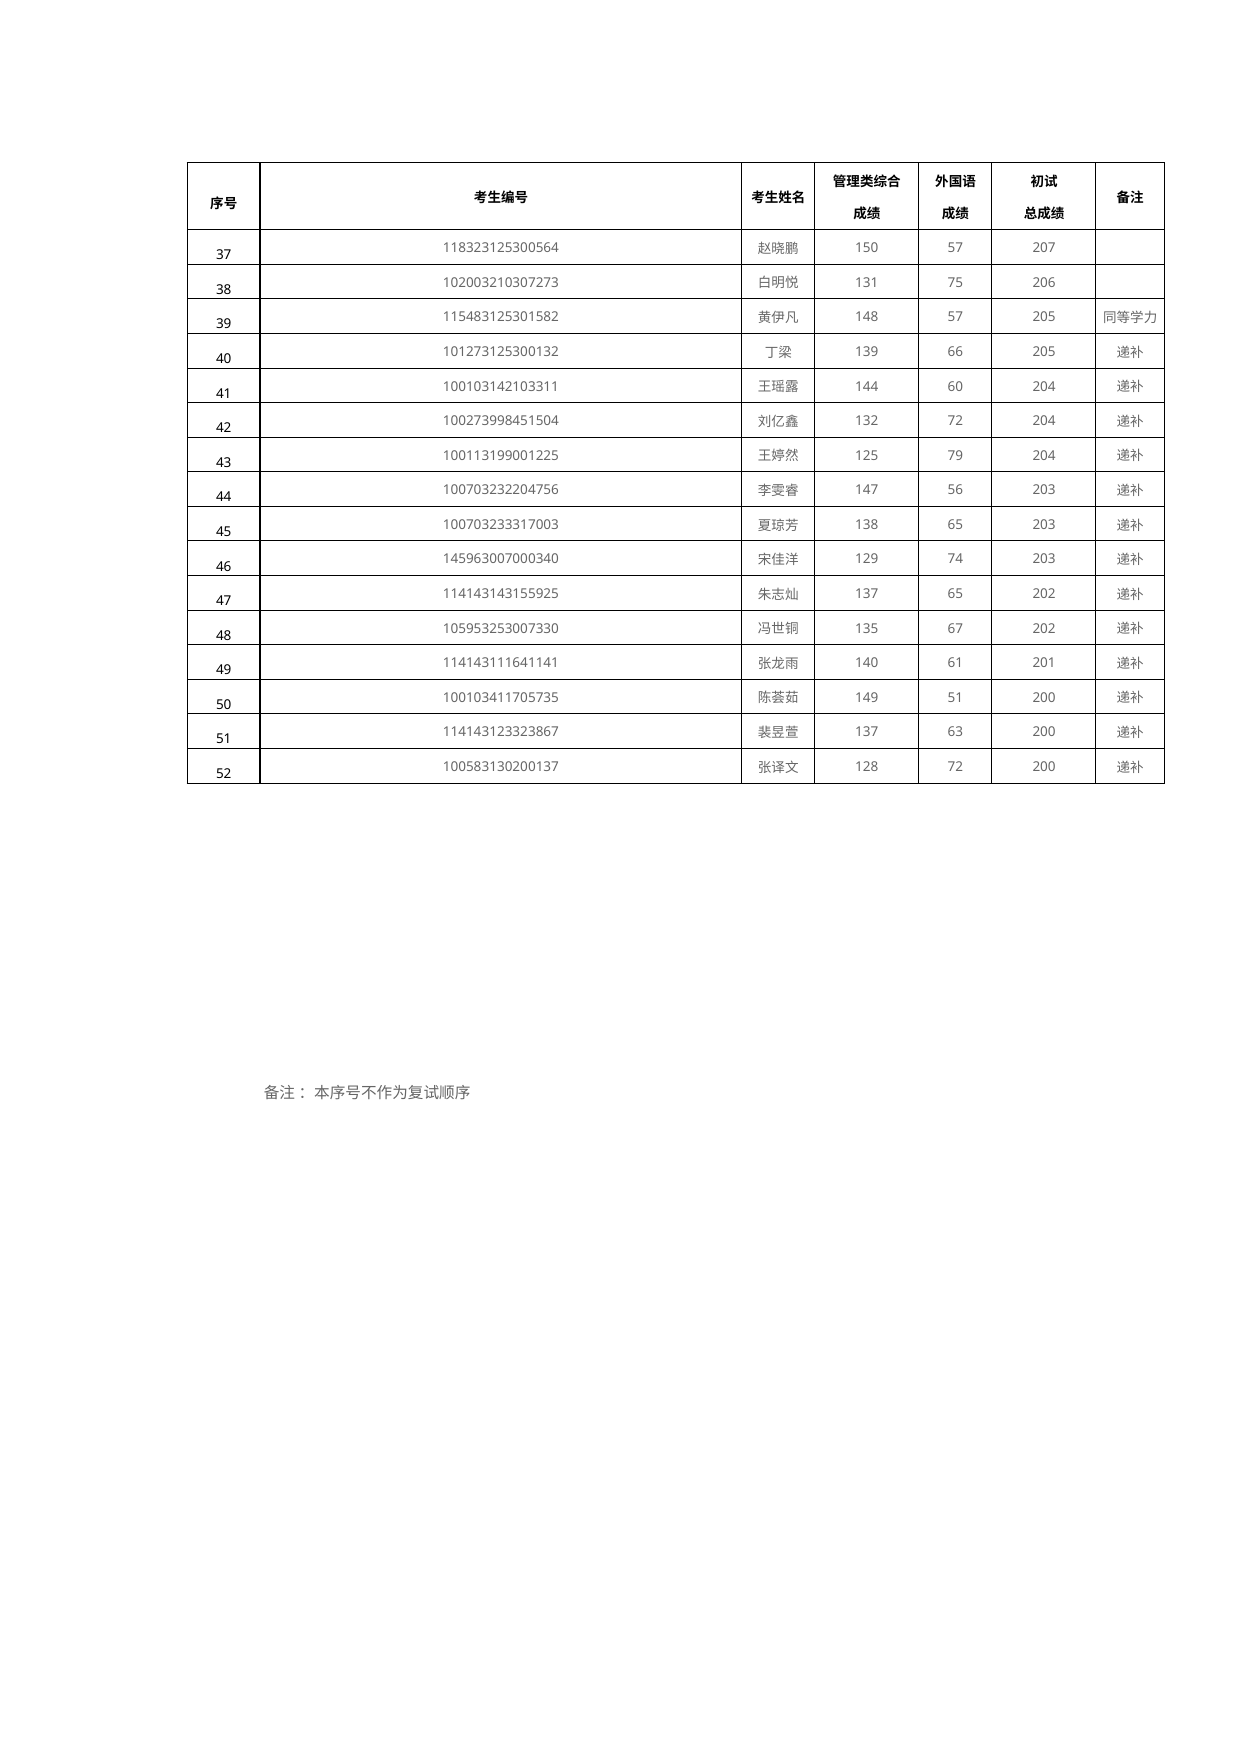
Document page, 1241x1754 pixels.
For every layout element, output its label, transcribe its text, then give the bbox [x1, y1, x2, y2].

table_cell 39 [188, 299, 259, 333]
table_cell 递补 [1096, 680, 1164, 713]
table_cell 137 [815, 576, 918, 609]
table_cell 赵晓鹏 [742, 230, 814, 264]
table_cell 递补 [1096, 438, 1164, 471]
table_cell 100703233317003 [261, 507, 741, 540]
table_cell 黄伊凡 [742, 299, 814, 333]
table_cell 114143111641141 [261, 645, 741, 679]
table_cell 102003210307273 [261, 265, 741, 298]
table_cell 40 [188, 334, 259, 367]
table_cell 47 [188, 576, 259, 609]
table_cell 52 [188, 749, 259, 782]
table_header 管理类综合 成绩 [815, 163, 918, 229]
table_cell 79 [919, 438, 991, 471]
table_cell 60 [919, 369, 991, 402]
table_cell 206 [992, 265, 1095, 298]
table_cell 131 [815, 265, 918, 298]
table_cell 140 [815, 645, 918, 679]
table_cell 138 [815, 507, 918, 540]
table_cell 200 [992, 749, 1095, 782]
table_cell 44 [188, 472, 259, 506]
table_header 初试 总成绩 [992, 163, 1095, 229]
table_cell 139 [815, 334, 918, 367]
table_cell 45 [188, 507, 259, 540]
table_cell 递补 [1096, 334, 1164, 367]
table_cell 66 [919, 334, 991, 367]
table_cell 203 [992, 472, 1095, 506]
table_cell 49 [188, 645, 259, 679]
table_cell 204 [992, 403, 1095, 437]
table_cell 50 [188, 680, 259, 713]
table_cell 陈荟茹 [742, 680, 814, 713]
table_cell 201 [992, 645, 1095, 679]
table_cell 朱志灿 [742, 576, 814, 609]
table_cell 43 [188, 438, 259, 471]
table_cell 75 [919, 265, 991, 298]
table_header 考生姓名 [742, 163, 814, 229]
table_cell 38 [188, 265, 259, 298]
table_header 考生编号 [261, 163, 741, 229]
table_cell 丁梁 [742, 334, 814, 367]
table_cell 202 [992, 611, 1095, 644]
table_cell 101273125300132 [261, 334, 741, 367]
table_cell 200 [992, 714, 1095, 748]
table_cell 递补 [1096, 369, 1164, 402]
table_cell 72 [919, 403, 991, 437]
table_cell 张龙雨 [742, 645, 814, 679]
table_cell 128 [815, 749, 918, 782]
table_cell 67 [919, 611, 991, 644]
table_cell 100103411705735 [261, 680, 741, 713]
table_cell [1096, 230, 1164, 264]
table_cell 王瑶露 [742, 369, 814, 402]
table_cell 205 [992, 334, 1095, 367]
table_cell 51 [188, 714, 259, 748]
table_cell 100103142103311 [261, 369, 741, 402]
table_cell 裴昱萱 [742, 714, 814, 748]
table_cell 递补 [1096, 472, 1164, 506]
table_cell 203 [992, 507, 1095, 540]
table_cell 41 [188, 369, 259, 402]
table_cell 61 [919, 645, 991, 679]
table_cell 李雯睿 [742, 472, 814, 506]
table_cell 46 [188, 541, 259, 575]
table_cell 递补 [1096, 645, 1164, 679]
table_cell 125 [815, 438, 918, 471]
table_cell 72 [919, 749, 991, 782]
table_cell 204 [992, 438, 1095, 471]
table_cell 150 [815, 230, 918, 264]
table_cell 37 [188, 230, 259, 264]
table_header 备注 [1096, 163, 1164, 229]
table_cell 递补 [1096, 403, 1164, 437]
table_cell 63 [919, 714, 991, 748]
table_cell 张译文 [742, 749, 814, 782]
table_cell 递补 [1096, 576, 1164, 609]
table_cell 145963007000340 [261, 541, 741, 575]
table_cell 100583130200137 [261, 749, 741, 782]
table_cell 65 [919, 507, 991, 540]
table_cell 刘亿鑫 [742, 403, 814, 437]
table_cell 74 [919, 541, 991, 575]
table_cell 147 [815, 472, 918, 506]
table_cell 冯世铜 [742, 611, 814, 644]
table_cell 149 [815, 680, 918, 713]
table_cell 114143143155925 [261, 576, 741, 609]
table_cell 203 [992, 541, 1095, 575]
table_cell 114143123323867 [261, 714, 741, 748]
table_cell 144 [815, 369, 918, 402]
table_cell 137 [815, 714, 918, 748]
table_cell 56 [919, 472, 991, 506]
table_cell 205 [992, 299, 1095, 333]
table_cell 118323125300564 [261, 230, 741, 264]
table_cell 48 [188, 611, 259, 644]
table_cell 129 [815, 541, 918, 575]
table_cell 递补 [1096, 714, 1164, 748]
table_cell 递补 [1096, 541, 1164, 575]
table_cell 白明悦 [742, 265, 814, 298]
table_cell 100273998451504 [261, 403, 741, 437]
table_cell 递补 [1096, 749, 1164, 782]
table_cell 65 [919, 576, 991, 609]
table_cell 100113199001225 [261, 438, 741, 471]
table_cell 王婷然 [742, 438, 814, 471]
table_cell 207 [992, 230, 1095, 264]
table_cell 100703232204756 [261, 472, 741, 506]
table_cell 57 [919, 230, 991, 264]
table_cell 57 [919, 299, 991, 333]
table_cell 135 [815, 611, 918, 644]
table_cell 200 [992, 680, 1095, 713]
table_cell 递补 [1096, 507, 1164, 540]
table_cell 202 [992, 576, 1095, 609]
table_cell 宋佳洋 [742, 541, 814, 575]
table_cell 同等学力 [1096, 299, 1164, 333]
table_cell [1096, 265, 1164, 298]
table_cell 夏琼芳 [742, 507, 814, 540]
table_cell 105953253007330 [261, 611, 741, 644]
table_header 序号 [188, 163, 259, 229]
table_cell 132 [815, 403, 918, 437]
table_cell 148 [815, 299, 918, 333]
text 备注 ：本序号不作为复试顺序 [187, 1076, 1053, 1108]
table_cell 42 [188, 403, 259, 437]
table_header 外国语 成绩 [919, 163, 991, 229]
table_cell 204 [992, 369, 1095, 402]
table_cell 115483125301582 [261, 299, 741, 333]
table_cell 51 [919, 680, 991, 713]
table_cell 递补 [1096, 611, 1164, 644]
